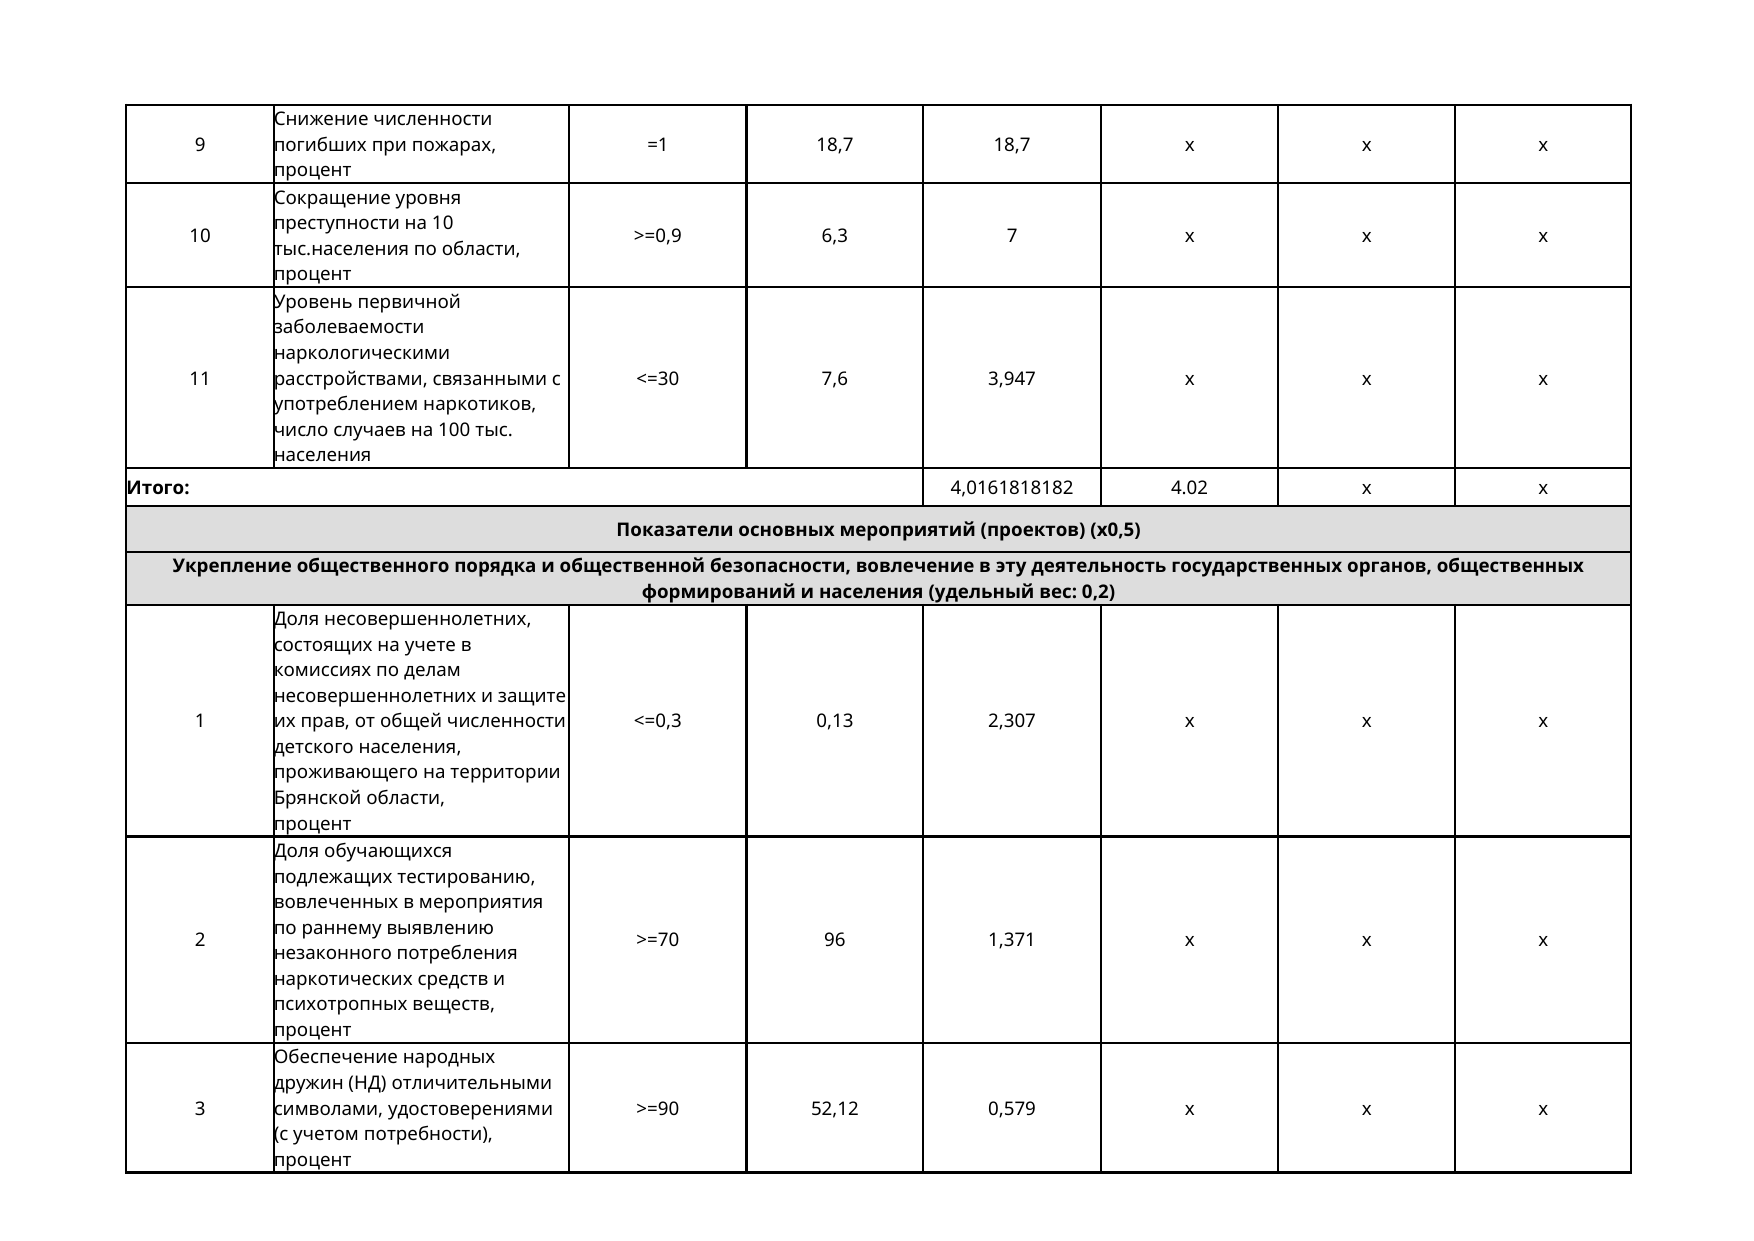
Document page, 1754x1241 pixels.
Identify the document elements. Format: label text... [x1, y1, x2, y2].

table_cell 3 [127, 1044, 273, 1171]
table_cell 9 [127, 106, 273, 182]
table_cell 3,947 [924, 288, 1100, 467]
table_cell =1 [570, 106, 745, 182]
table_cell Укрепление общественного порядка и общественной безопасности, вовлечение в эту деятельность государственных органов, общественных формирований и населения (удельный вес: 0,2) [127, 553, 1630, 604]
table_cell x [1102, 288, 1277, 467]
table_cell 96 [748, 838, 922, 1042]
table_cell Обеспечение народных дружин (НД) отличительными символами, удостоверениями (с учетом потребности), процент [275, 1044, 568, 1171]
table_cell >=70 [570, 838, 745, 1042]
table_cell x [1279, 106, 1454, 182]
table_cell x [1456, 838, 1630, 1042]
table_cell 2 [127, 838, 273, 1042]
table_cell x [1279, 469, 1454, 505]
table_cell >=90 [570, 1044, 745, 1171]
table_cell Сокращение уровня преступности на 10 тыс.населения по области, процент [275, 184, 568, 286]
table_cell 6,3 [748, 184, 922, 286]
table_cell Доля несовершеннолетних, состоящих на учете в комиссиях по делам несовершеннолетних и защите их прав, от общей численности детского населения, проживающего на территории Брянской области, процент [275, 606, 568, 835]
table_cell 0,13 [748, 606, 922, 835]
table_cell 18,7 [748, 106, 922, 182]
table_cell x [1279, 1044, 1454, 1171]
table_cell 4.02 [1102, 469, 1277, 505]
table_cell Уровень первичной заболеваемости наркологическими расстройствами, связанными с употреблением наркотиков, число случаев на 100 тыс. населения [275, 288, 568, 467]
table_cell x [1456, 184, 1630, 286]
table_cell 10 [127, 184, 273, 286]
table_cell x [1102, 838, 1277, 1042]
table_cell 52,12 [748, 1044, 922, 1171]
table_cell >=0,9 [570, 184, 745, 286]
table_cell x [1456, 1044, 1630, 1171]
table_cell 1 [127, 606, 273, 835]
table_cell x [1456, 606, 1630, 835]
table_cell <=0,3 [570, 606, 745, 835]
table_cell 0,579 [924, 1044, 1100, 1171]
table_cell 11 [127, 288, 273, 467]
table_cell 7,6 [748, 288, 922, 467]
table_cell x [1102, 106, 1277, 182]
table_cell x [1279, 838, 1454, 1042]
table_cell <=30 [570, 288, 745, 467]
table_cell 7 [924, 184, 1100, 286]
table_cell 4,0161818182 [924, 469, 1100, 505]
table_cell x [1279, 184, 1454, 286]
table_cell x [1456, 469, 1630, 505]
table_cell Итого: [127, 469, 922, 505]
table_cell x [1279, 606, 1454, 835]
table_cell 2,307 [924, 606, 1100, 835]
table_cell 1,371 [924, 838, 1100, 1042]
table_cell x [1102, 1044, 1277, 1171]
table_cell Снижение численности погибших при пожарах, процент [275, 106, 568, 182]
table_cell x [1102, 184, 1277, 286]
table_cell x [1102, 606, 1277, 835]
table_cell x [1279, 288, 1454, 467]
table_cell Доля обучающихся подлежащих тестированию, вовлеченных в мероприятия по раннему выявлению незаконного потребления наркотических средств и психотропных веществ, процент [275, 838, 568, 1042]
table_cell x [1456, 106, 1630, 182]
table_cell x [1456, 288, 1630, 467]
table_cell 18,7 [924, 106, 1100, 182]
table_cell Показатели основных мероприятий (проектов) (x0,5) [127, 507, 1630, 551]
